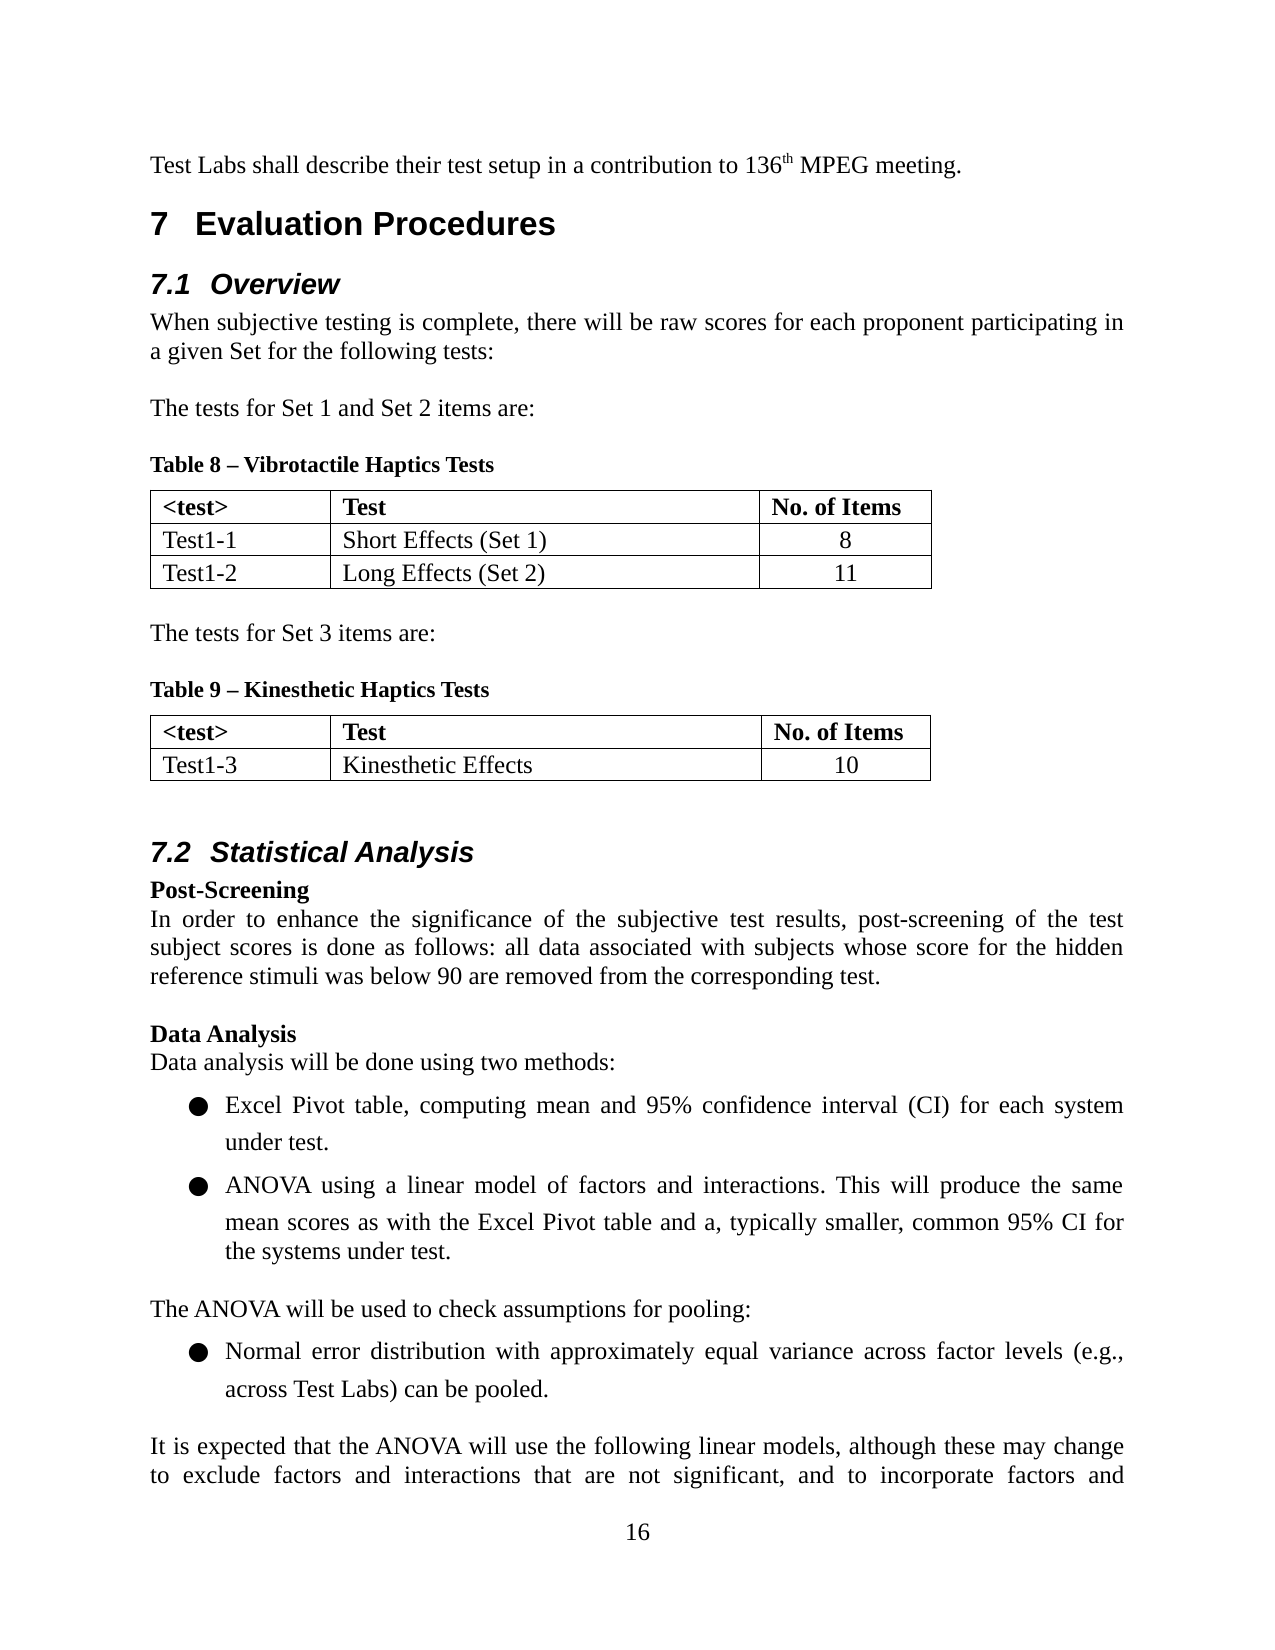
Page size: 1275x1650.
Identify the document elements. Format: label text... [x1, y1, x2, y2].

table_header Test [331, 491, 759, 522]
list ANOVA using a linear model of factors and interactions. This will produce the same mean scores as with the Excel Pivot table and a, typically smaller, common 95% CI for the systems under test. [187, 1156, 1125, 1265]
text Data Analysis [150, 1019, 1125, 1047]
text Data analysis will be done using two methods: [150, 1047, 1125, 1076]
text The tests for Set 1 and Set 2 items are: [150, 393, 1125, 422]
table_cell Test1-2 [151, 556, 330, 588]
table_cell Long Effects (Set 2) [331, 556, 759, 588]
subtitle Statistical Analysis [150, 835, 1125, 869]
text Table 9 – Kinesthetic Haptics Tests [150, 676, 1125, 702]
table_cell 11 [760, 556, 931, 588]
table_cell 10 [762, 749, 930, 780]
table_header Test [331, 716, 761, 747]
table_cell Test1-3 [151, 749, 330, 780]
table_cell Short Effects (Set 1) [331, 524, 759, 555]
table_header No. of Items [762, 716, 930, 747]
text The ANOVA will be used to check assumptions for pooling: [150, 1294, 1125, 1322]
table_cell 8 [760, 524, 931, 555]
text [150, 1431, 1125, 1489]
subtitle Overview [150, 267, 1125, 301]
text Test Labs shall describe their test setup in a contribution to 136th MPEG meeting. [150, 150, 1125, 179]
table_header <test> [151, 716, 330, 747]
text When subjective testing is complete, there will be raw scores for each proponent participating in a given Set for the following tests: [150, 307, 1125, 364]
table_header <test> [151, 491, 330, 522]
text Table 8 – Vibrotactile Haptics Tests [150, 451, 1125, 477]
text The tests for Set 3 items are: [150, 618, 1125, 647]
text In order to enhance the significance of the subjective test results, post-screening of the test subject scores is done as follows: all data associated with subjects whose score for the hidden reference stimuli was below 90 are removed from the corresponding test. [150, 904, 1125, 990]
text Post-Screening [150, 875, 1125, 904]
table_cell Kinesthetic Effects [331, 749, 761, 780]
list Excel Pivot table, computing mean and 95% confidence interval (CI) for each system under test. [187, 1076, 1125, 1156]
table_cell Test1-1 [151, 524, 330, 555]
list Normal error distribution with approximately equal variance across factor levels (e.g., across Test Labs) can be pooled. [187, 1322, 1125, 1402]
subtitle Evaluation Procedures [150, 204, 1125, 242]
table_header No. of Items [760, 491, 931, 522]
